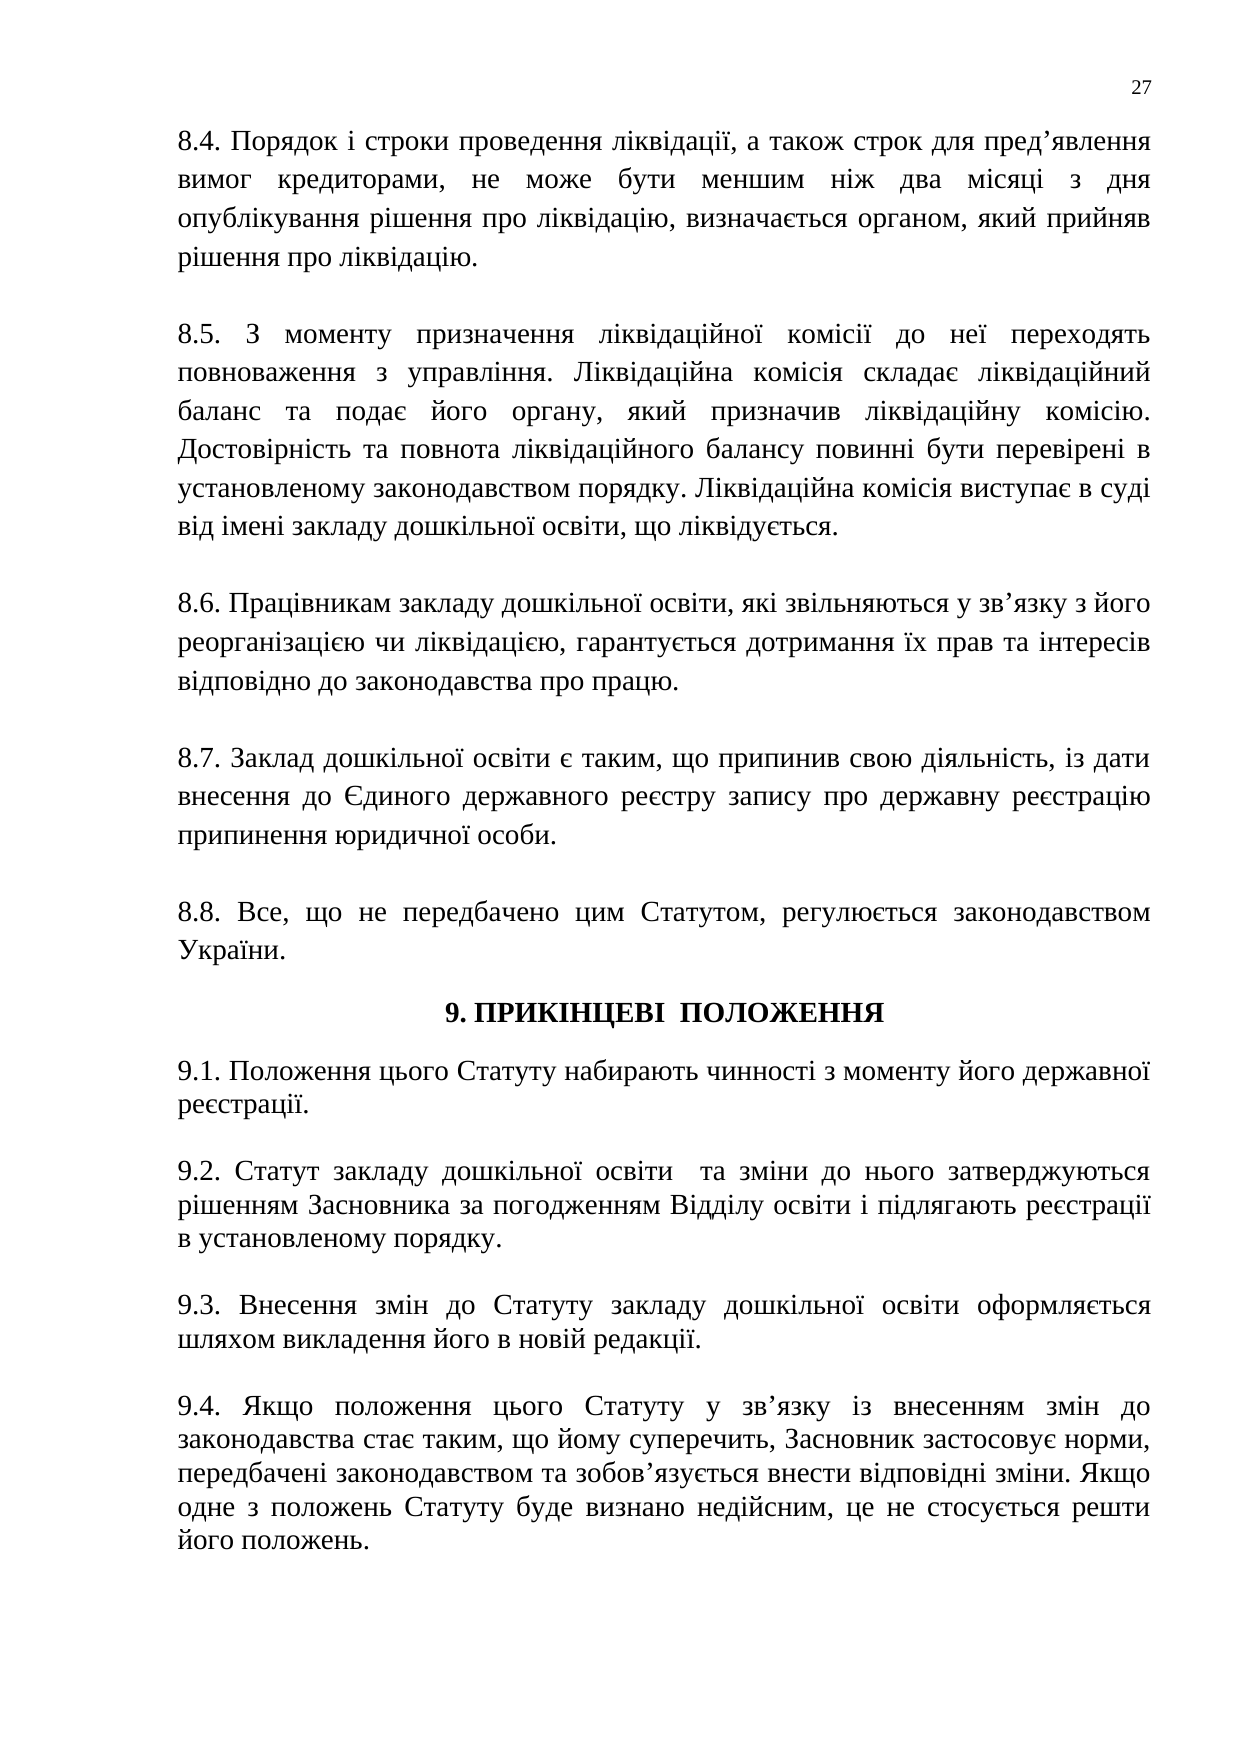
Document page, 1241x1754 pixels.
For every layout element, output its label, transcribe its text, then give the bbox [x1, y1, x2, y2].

text 8.8. Все, що не передбачено цим Статутом, регулюється законодавством України. [177, 894, 1152, 966]
text 8.4. Порядок і строки проведення ліквідації, а також строк для пред’явлення вимог кредиторами, не може бути меншим ніж два місяці з дня опублікування рішення про ліквідацію, визначається органом, який прийняв рішення про ліквідацію. [177, 123, 1152, 272]
text 8.6. Працівникам закладу дошкільної освіти, які звільняються у зв’язку з його реорганізацією чи ліквідацією, гарантується дотримання їх прав та інтересів відповідно до законодавства про працю. [177, 586, 1152, 696]
text 9. ПРИКІНЦЕВІ ПОЛОЖЕННЯ [177, 995, 1152, 1029]
text 9.3. Внесення змін до Статуту закладу дошкільної освіти оформляється шляхом викладення його в новій редакції. [177, 1287, 1152, 1354]
text 9.2. Статут закладу дошкільної освіти та зміни до нього затверджуються рішенням Засновника за погодженням Відділу освіти і підлягають реєстрації в установленому порядку. [177, 1153, 1152, 1254]
text 9.1. Положення цього Статуту набирають чинності з моменту його державної реєстрації. [177, 1053, 1152, 1120]
text 8.5. З моменту призначення ліквідаційної комісії до неї переходять повноваження з управління. Ліквідаційна комісія складає ліквідаційний баланс та подає його органу, який призначив ліквідаційну комісію. Достовірність та повнота ліквідаційного балансу повинні бути перевірені в установленому законодавством порядку. Ліквідаційна комісія виступає в суді від імені закладу дошкільної освіти, що ліквідується. [177, 316, 1152, 542]
text 8.7. Заклад дошкільної освіти є таким, що припинив свою діяльність, із дати внесення до Єдиного державного реєстру запису про державну реєстрацію припинення юридичної особи. [177, 740, 1152, 850]
text 9.4. Якщо положення цього Статуту у зв’язку із внесенням змін до законодавства стає таким, що йому суперечить, Засновник застосовує норми, передбачені законодавством та зобов’язується внести відповідні зміни. Якщо одне з положень Статуту буде визнано недійсним, це не стосується решти його положень. [177, 1388, 1152, 1556]
